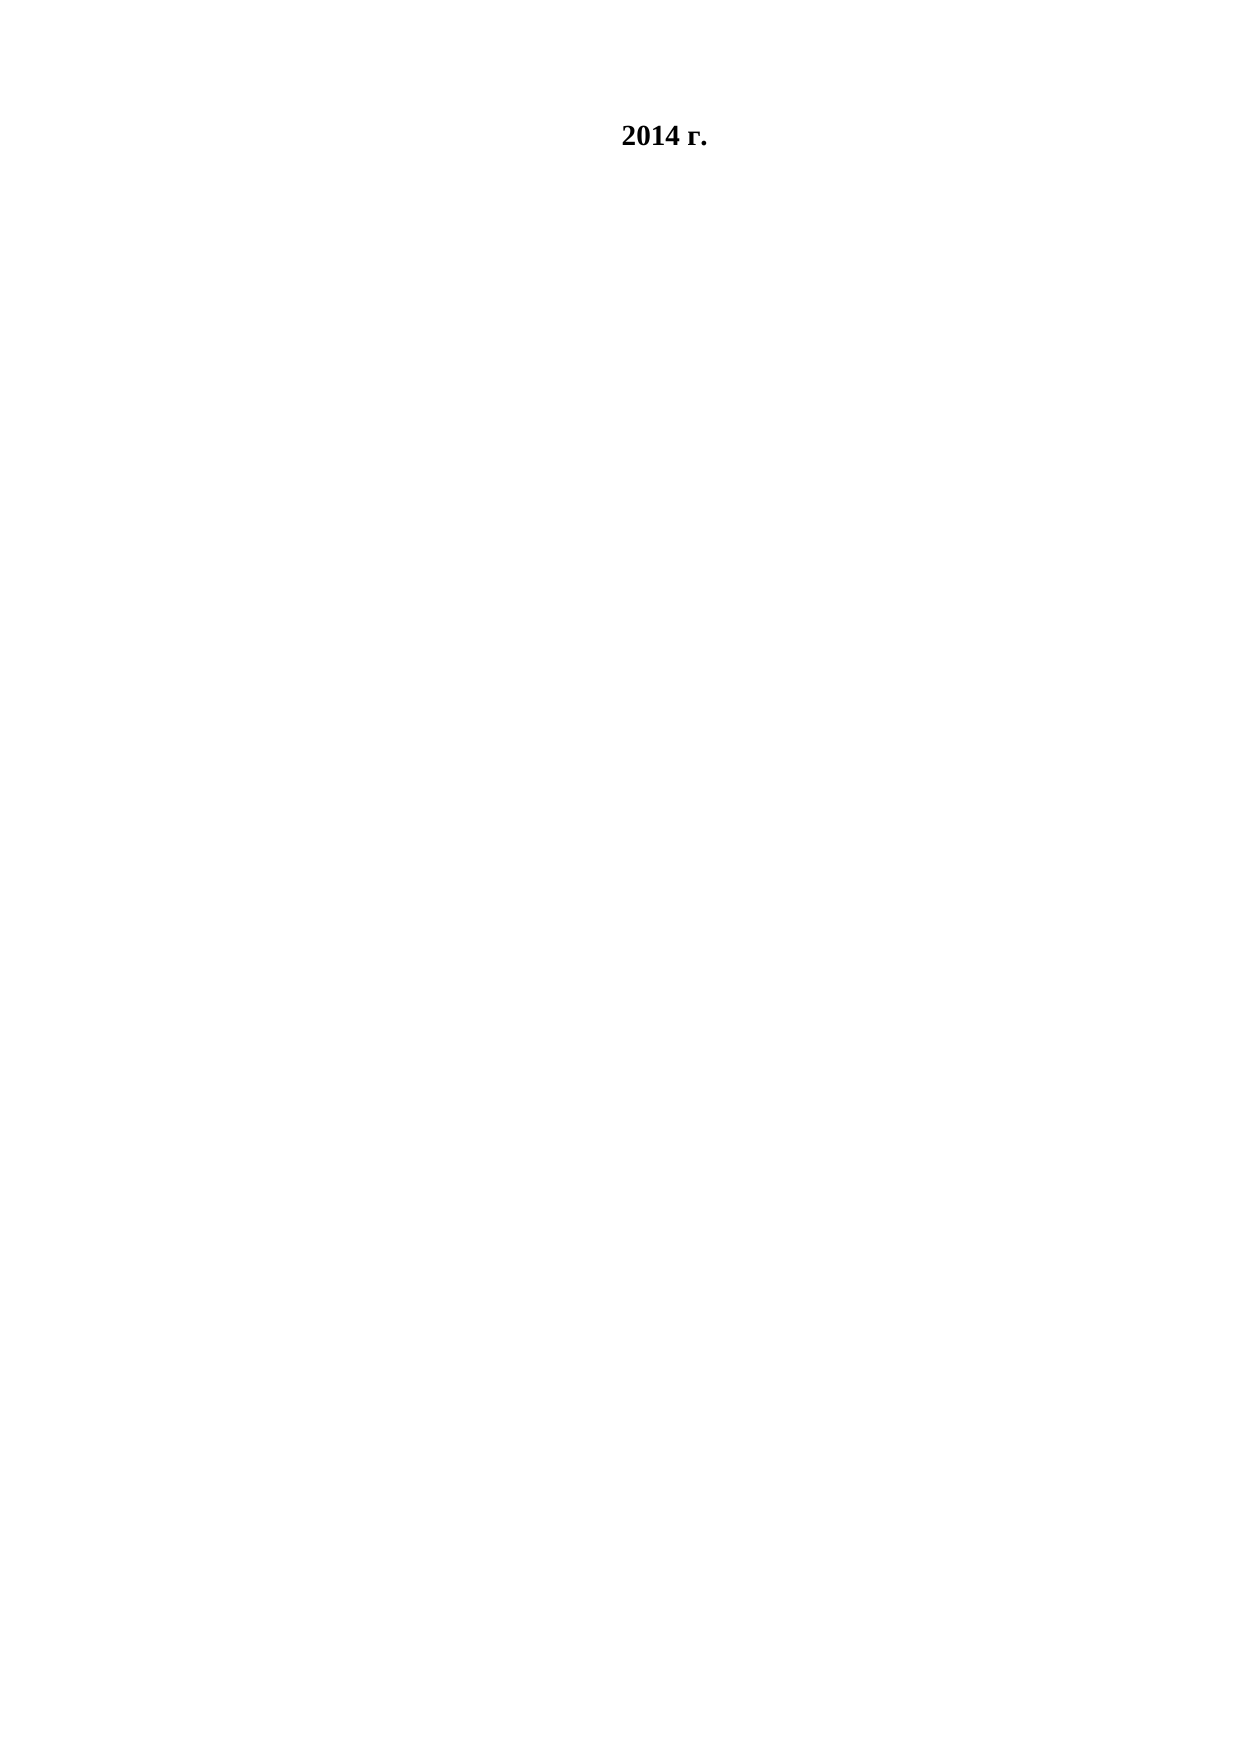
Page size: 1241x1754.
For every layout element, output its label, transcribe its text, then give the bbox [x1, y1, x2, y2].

text 2014 г. [177, 118, 1152, 152]
